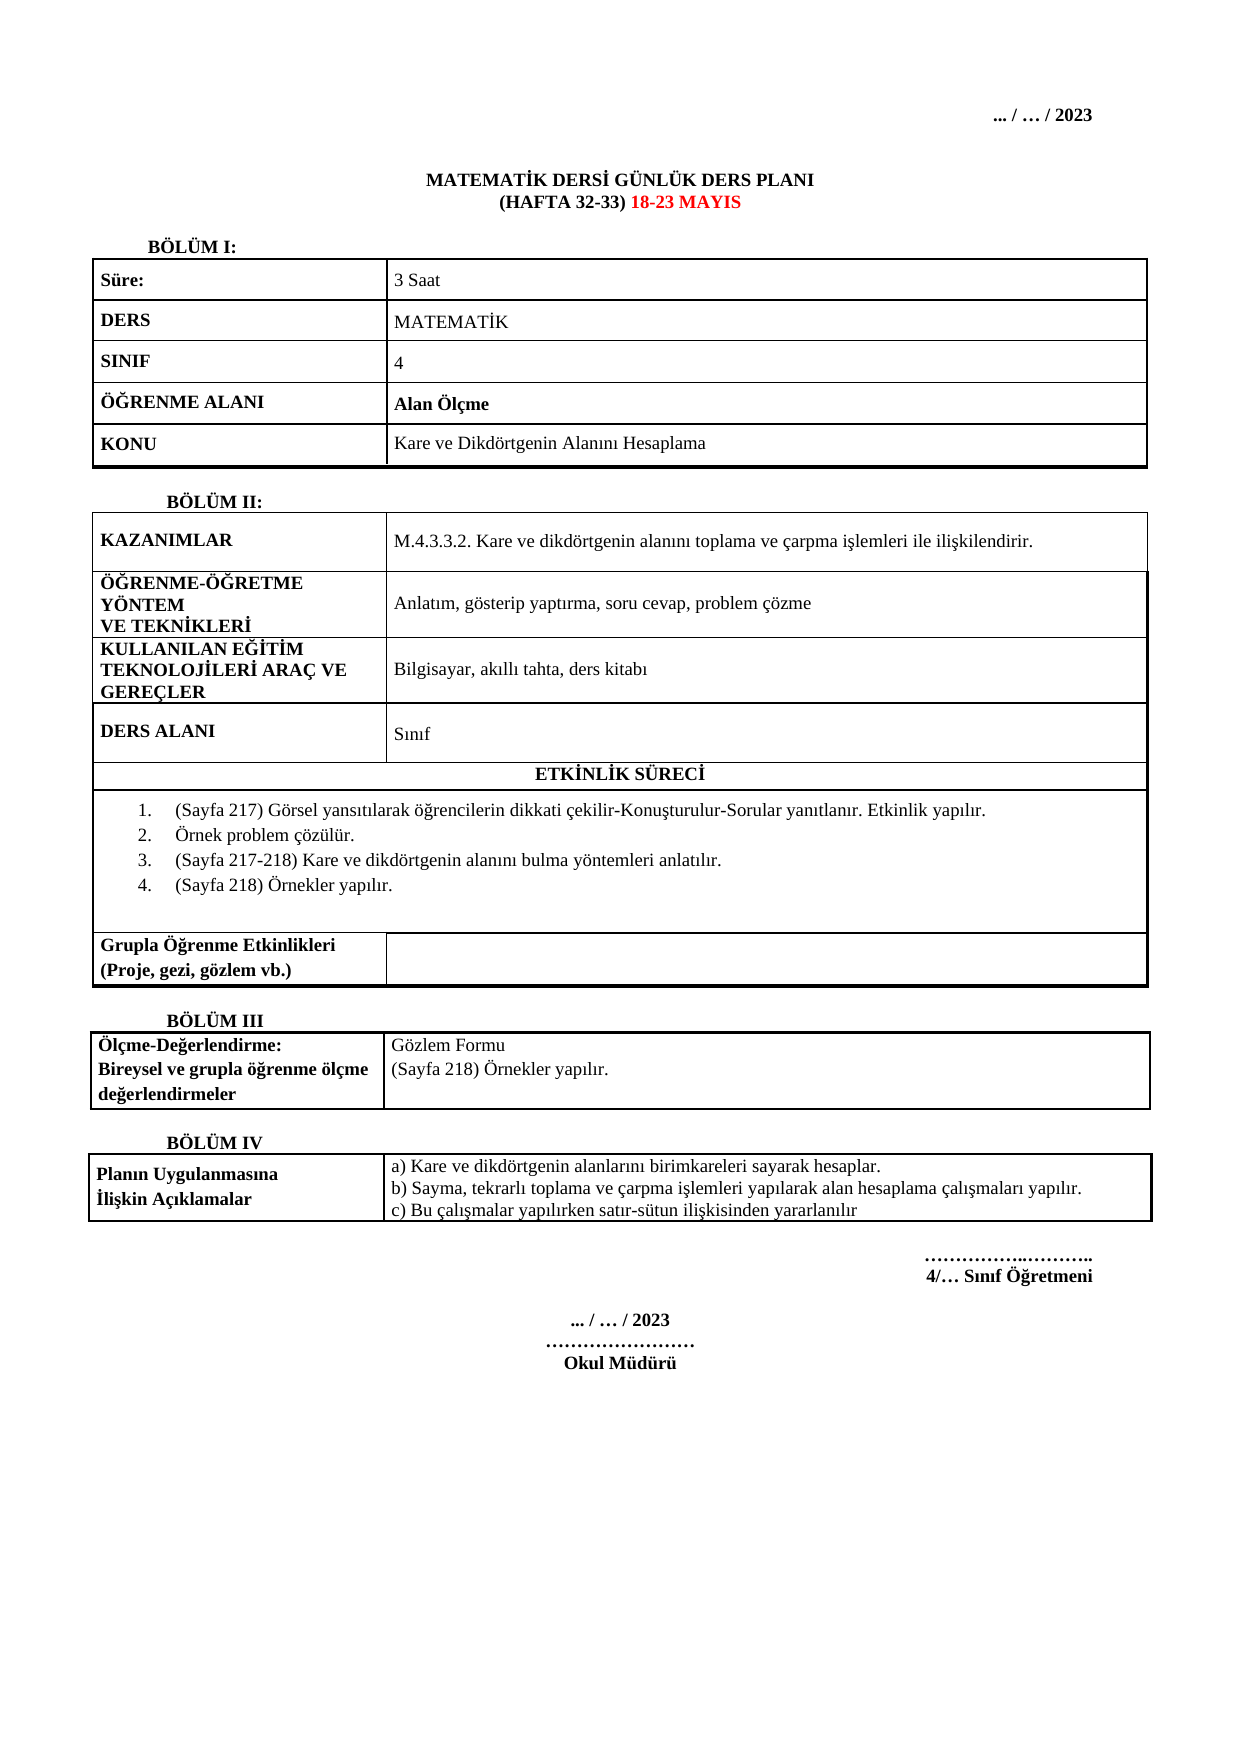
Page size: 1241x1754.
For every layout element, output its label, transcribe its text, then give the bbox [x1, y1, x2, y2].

table_cell Kare ve Dikdörtgenin Alanını Hesaplama [388, 425, 1146, 464]
text BÖLÜM I: [148, 236, 1092, 258]
table_cell KULLANILAN EĞİTİM TEKNOLOJİLERİ ARAÇ VE GEREÇLER [93, 638, 386, 702]
table_cell KONU [94, 425, 386, 464]
table_cell [387, 934, 1146, 983]
table_cell DERS [94, 301, 386, 340]
text ... / … / 2023 [148, 1308, 1092, 1330]
table_cell Sınıf [387, 704, 1146, 762]
table_cell ETKİNLİK SÜRECİ [94, 763, 1146, 788]
table_header a) Kare ve dikdörtgenin alanlarını birimkareleri sayarak hesaplar. b) Sayma, tekrarlı toplama ve çarpma işlemleri yapılarak alan hesaplama çalışmaları yapılır. c) Bu çalışmalar yapılırken satır-sütun ilişkisinden yararlanılır [385, 1155, 1150, 1220]
table_header Süre: [94, 260, 386, 299]
table_header M.4.3.3.2. Kare ve dikdörtgenin alanını toplama ve çarpma işlemleri ile ilişkilendirir. [387, 513, 1147, 571]
table_header Gözlem Formu (Sayfa 218) Örnekler yapılır. [385, 1034, 1149, 1108]
table_cell MATEMATİK [388, 301, 1146, 340]
table_cell SINIF [94, 341, 386, 382]
table_cell Grupla Öğrenme Etkinlikleri (Proje, gezi, gözlem vb.) [94, 933, 386, 983]
table_cell ÖĞRENME-ÖĞRETME YÖNTEM VE TEKNİKLERİ [93, 572, 386, 637]
subtitle BÖLÜM IV [148, 1132, 1092, 1153]
table_cell Bilgisayar, akıllı tahta, ders kitabı [387, 638, 1146, 702]
table_cell ÖĞRENME ALANI [94, 383, 386, 423]
table_cell DERS ALANI [94, 704, 386, 762]
text ... / … / 2023 [148, 104, 1092, 126]
text 4/… Sınıf Öğretmeni [148, 1265, 1092, 1287]
text MATEMATİK DERSİ GÜNLÜK DERS PLANI [148, 169, 1092, 191]
text Okul Müdürü [148, 1352, 1092, 1373]
text (HAFTA 32-33) 18-23 MAYIS [148, 191, 1092, 212]
table_cell Alan Ölçme [388, 383, 1146, 423]
table_header Ölçme-Değerlendirme: Bireysel ve grupla öğrenme ölçme değerlendirmeler [92, 1034, 383, 1108]
table_cell 4 [388, 341, 1146, 382]
text ……………..……….. [148, 1244, 1092, 1265]
table_header Planın Uygulanmasına İlişkin Açıklamalar [90, 1155, 383, 1220]
table_cell Anlatım, gösterip yaptırma, soru cevap, problem çözme [387, 572, 1146, 637]
table_header 3 Saat [388, 260, 1146, 299]
text BÖLÜM II: [148, 491, 1092, 512]
table_cell (Sayfa 217) Görsel yansıtılarak öğrencilerin dikkati çekilir-Konuşturulur-Sorular yanıtlanır. Etkinlik yapılır. Örnek problem çözülür. (Sayfa 217-218) Kare ve dikdörtgenin alanını bulma yöntemleri anlatılır. (Sayfa 218) Örnekler yapılır. [94, 791, 1146, 932]
text …………………… [148, 1330, 1092, 1352]
table_header KAZANIMLAR [93, 513, 386, 571]
subtitle BÖLÜM III [148, 1010, 1092, 1031]
